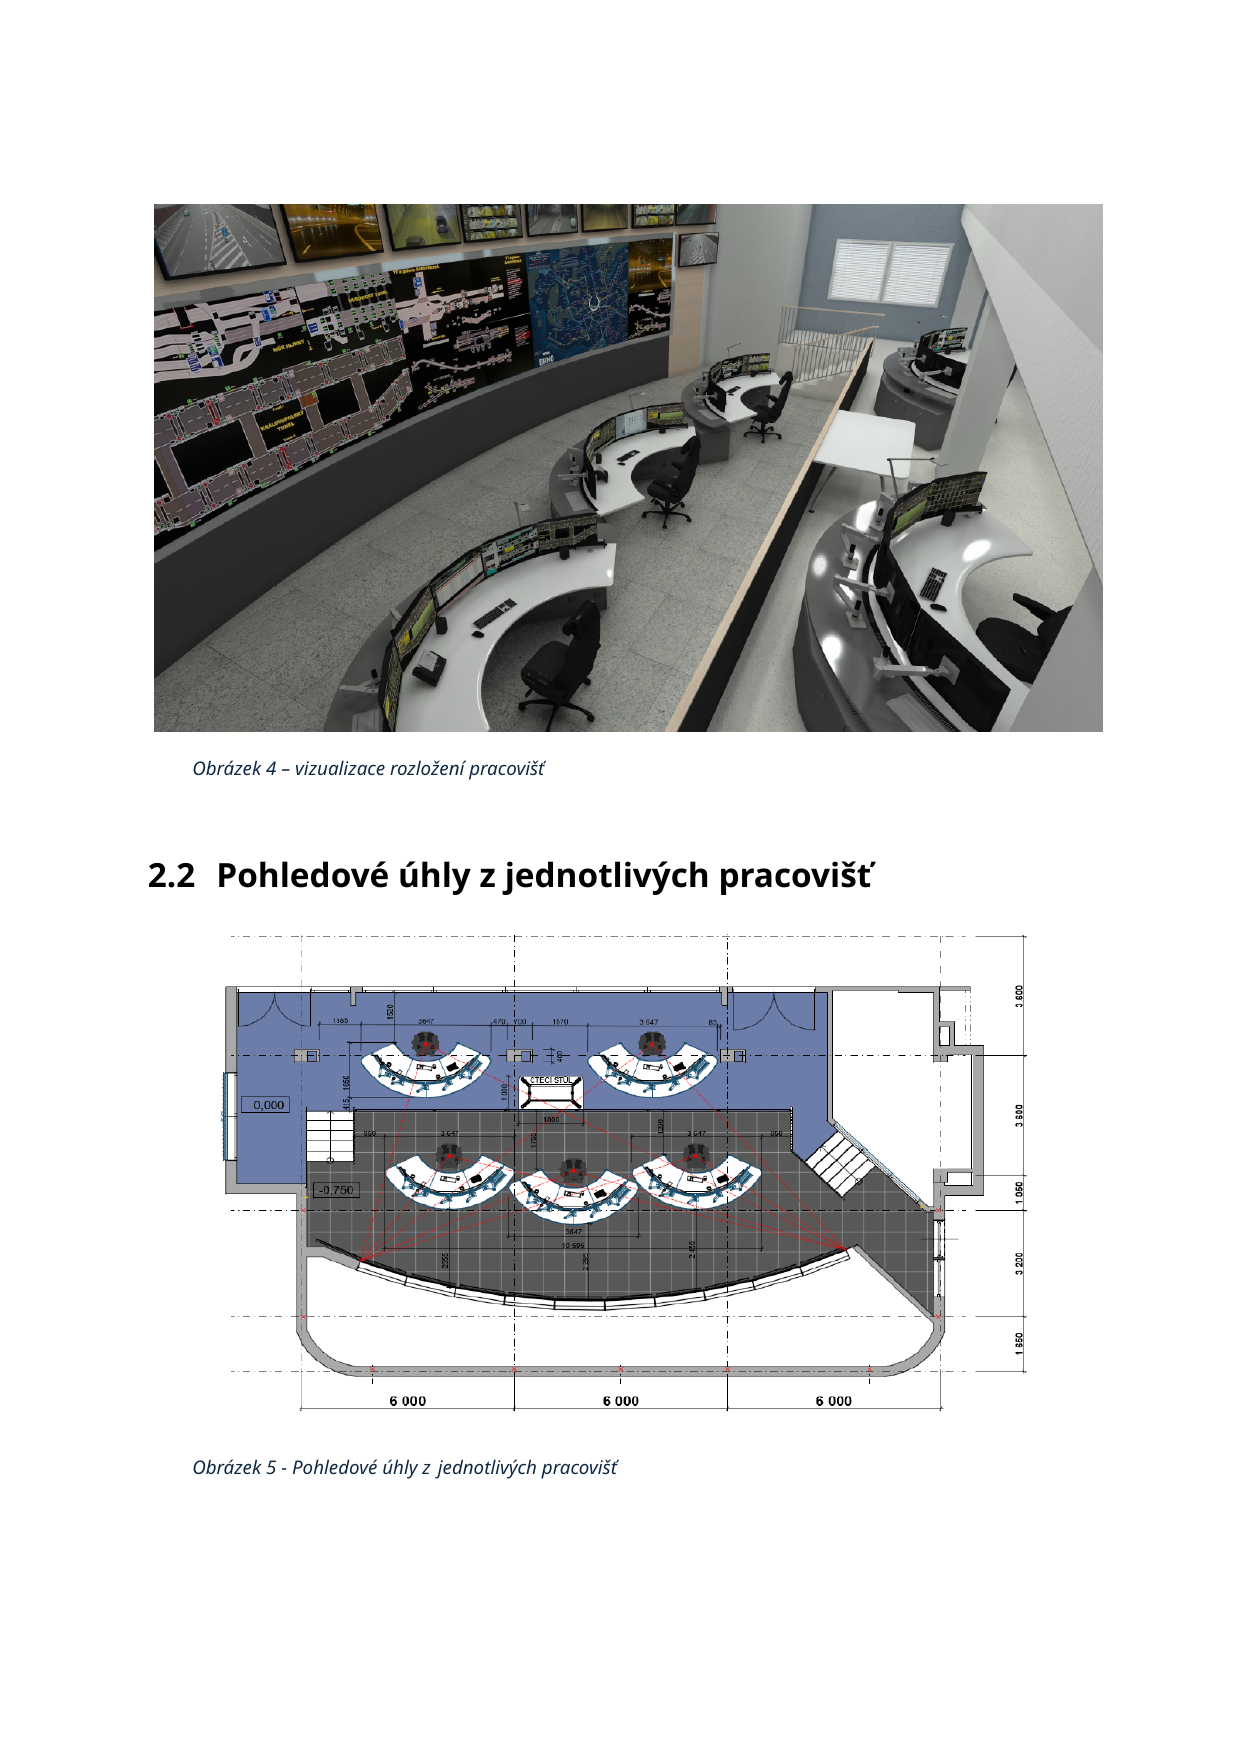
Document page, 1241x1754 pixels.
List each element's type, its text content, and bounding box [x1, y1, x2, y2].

text Obrázek 4 – vizualizace rozložení pracovišť [148, 755, 1093, 781]
picture [147, 198, 1108, 736]
text Obrázek 5 - Pohledové úhly z jednotlivých pracovišť [148, 1454, 1093, 1480]
subtitle Pohledové úhly z jednotlivých pracovišť [148, 852, 1093, 897]
picture [147, 909, 1108, 1436]
